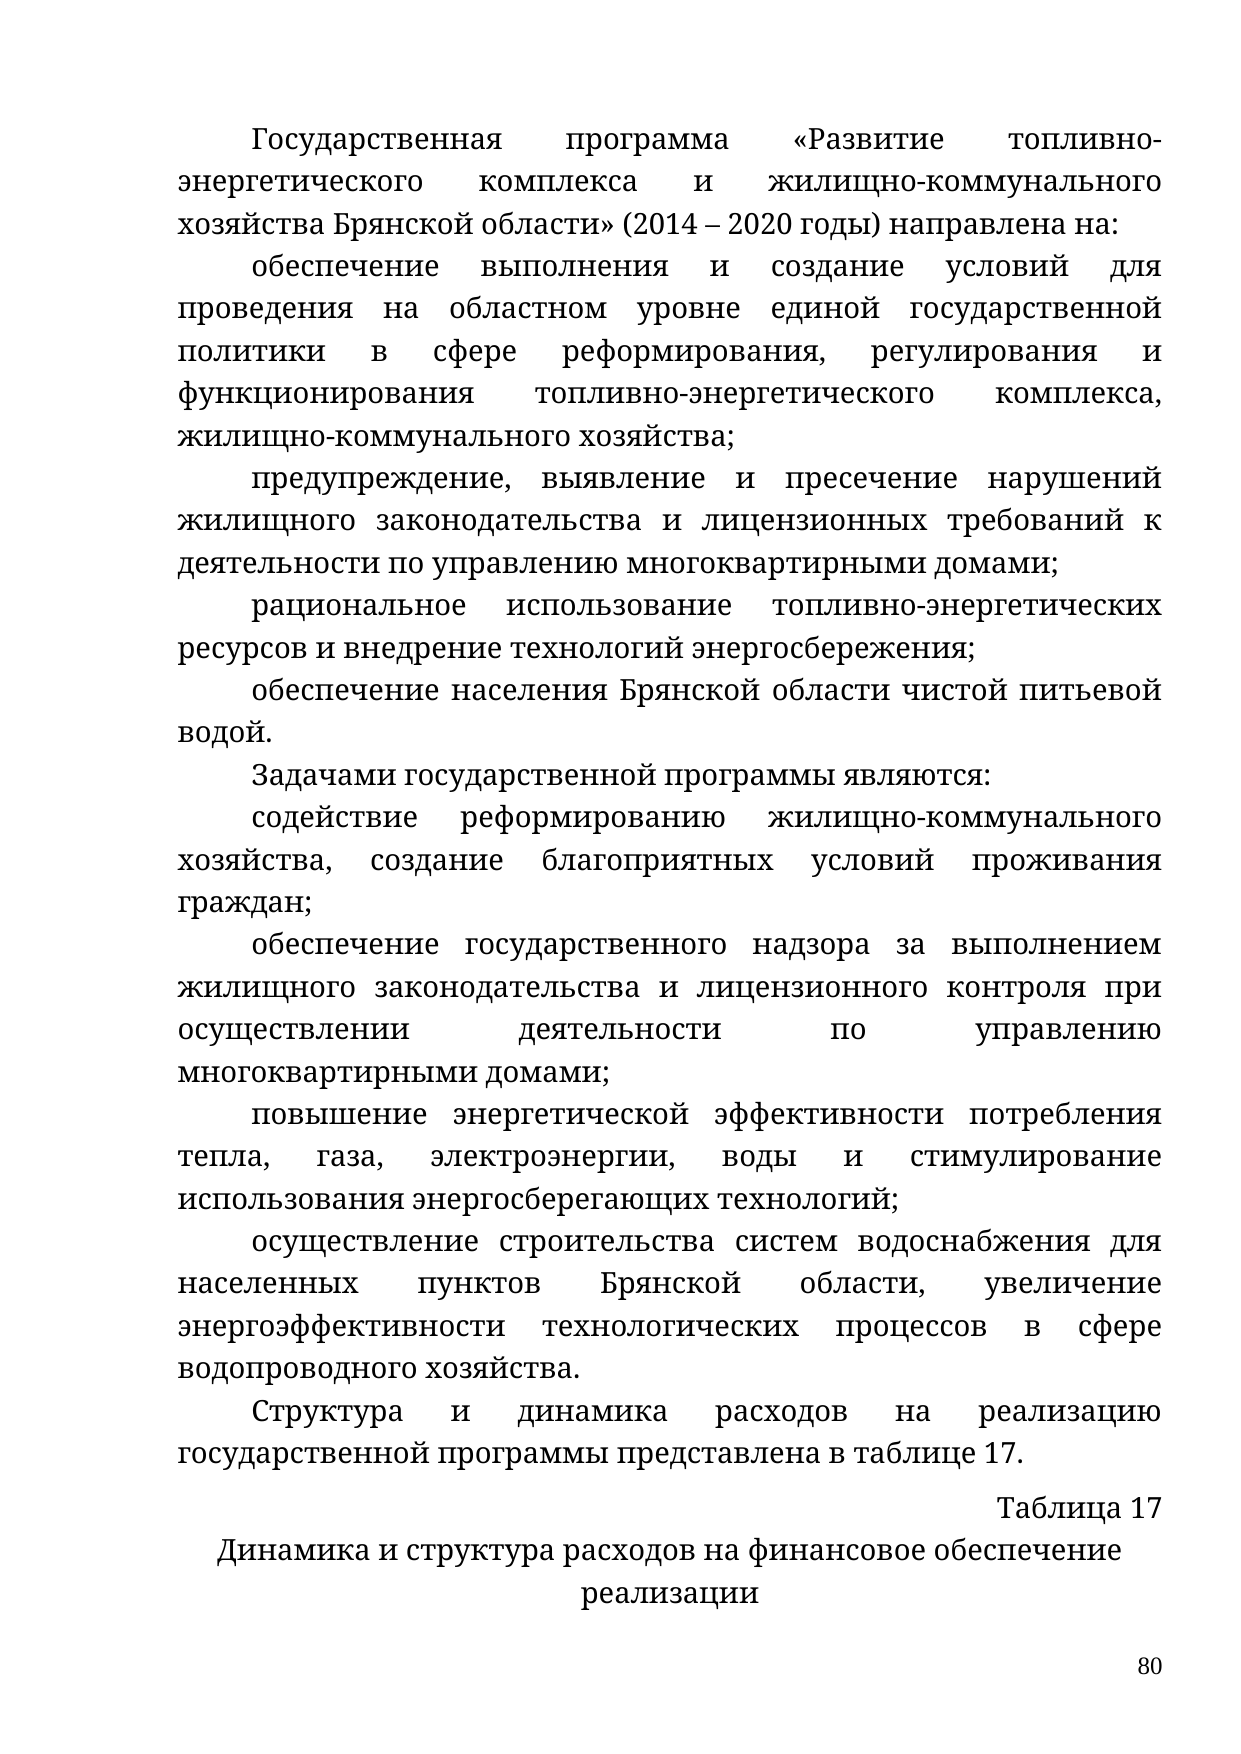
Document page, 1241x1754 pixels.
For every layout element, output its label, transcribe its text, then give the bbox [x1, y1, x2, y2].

text содействие реформированию жилищно-коммунального хозяйства, создание благоприятных условий проживания граждан; [177, 796, 1162, 921]
text обеспечение выполнения и создание условий для проведения на областном уровне единой государственной политики в сфере реформирования, регулирования и функционирования топливно-энергетического комплекса, жилищно-коммунального хозяйства; [177, 245, 1162, 454]
text Структура и динамика расходов на реализацию государственной программы представлена в таблице 17. [177, 1390, 1162, 1472]
text осуществление строительства систем водоснабжения для населенных пунктов Брянской области, увеличение энергоэффективности технологических процессов в сфере водопроводного хозяйства. [177, 1220, 1162, 1387]
text Задачами государственной программы являются: [177, 754, 1162, 794]
text рациональное использование топливно-энергетических ресурсов и внедрение технологий энергосбережения; [177, 584, 1162, 667]
text обеспечение государственного надзора за выполнением жилищного законодательства и лицензионного контроля при осуществлении деятельности по управлению многоквартирными домами; [177, 924, 1162, 1091]
text Таблица 17 [177, 1487, 1162, 1527]
text Государственная программа «Развитие топливно-энергетического комплекса и жилищно-коммунального хозяйства Брянской области» (2014 – 2020 годы) направлена на: [177, 118, 1162, 243]
text повышение энергетической эффективности потребления тепла, газа, электроэнергии, воды и стимулирование использования энергосберегающих технологий; [177, 1093, 1162, 1218]
text обеспечение населения Брянской области чистой питьевой водой. [177, 669, 1162, 751]
text предупреждение, выявление и пресечение нарушений жилищного законодательства и лицензионных требований к деятельности по управлению многоквартирными домами; [177, 457, 1162, 582]
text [177, 1530, 1162, 1612]
